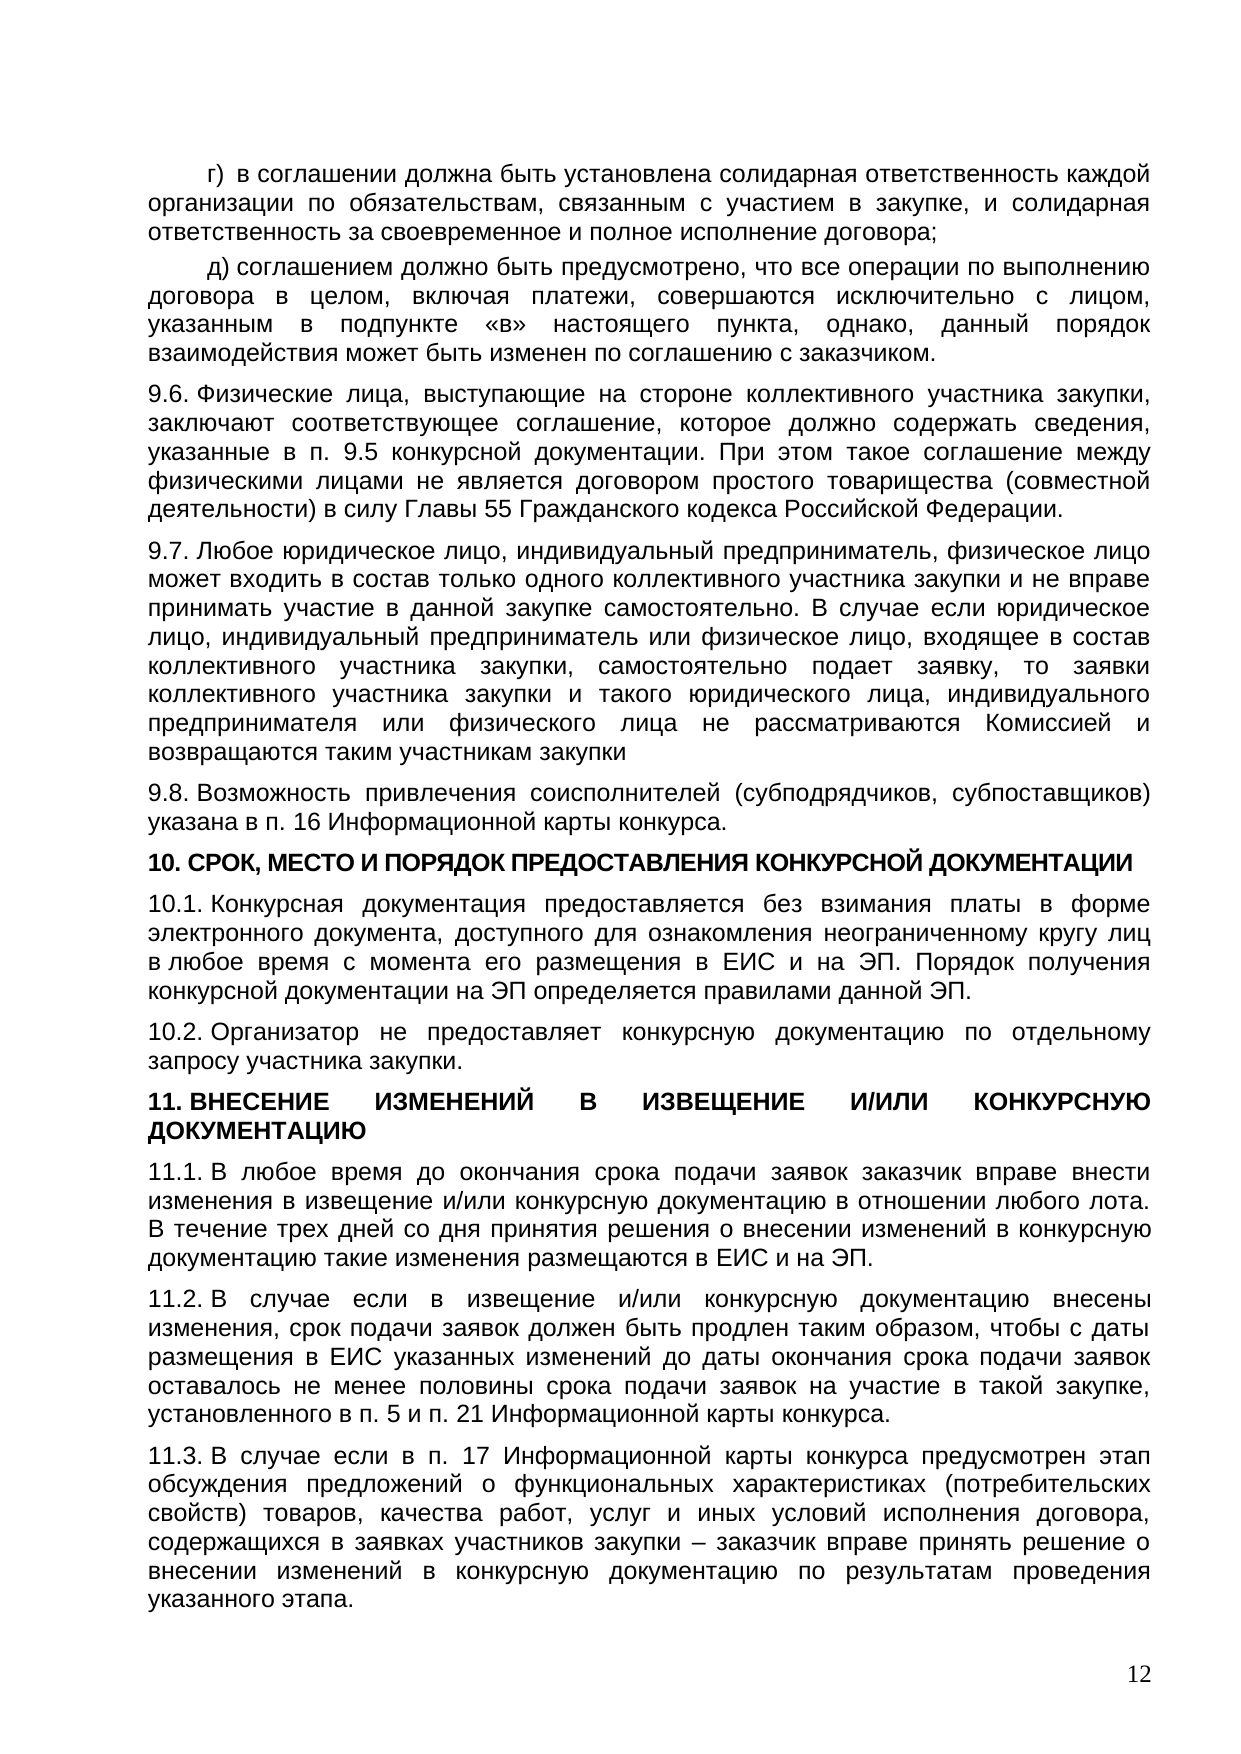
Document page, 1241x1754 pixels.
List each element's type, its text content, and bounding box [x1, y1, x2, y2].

subtitle В случае если в извещение и/или конкурсную документацию внесены изменения, срок подачи заявок должен быть продлен таким образом, чтобы с даты размещения в ЕИС указанных изменений до даты окончания срока подачи заявок оставалось не менее половины срока подачи заявок на участие в такой закупке, установленного в п. 5 и п. 21 Информационной карты конкурса. [148, 1284, 1152, 1428]
list в соглашении должна быть установлена солидарная ответственность каждой организации по обязательствам, связанным с участием в закупке, и солидарная ответственность за своевременное и полное исполнение договора; [148, 159, 1152, 246]
subtitle Возможность привлечения соисполнителей (субподрядчиков, субпоставщиков) указана в п. 16 Информационной карты конкурса. [148, 778, 1152, 836]
subtitle В любое время до окончания срока подачи заявок заказчик вправе внести изменения в извещение и/или конкурсную документацию в отношении любого лота. В течение трех дней со дня принятия решения о внесении изменений в конкурсную документацию такие изменения размещаются в ЕИС и на ЭП. [148, 1157, 1152, 1272]
subtitle Физические лица, выступающие на стороне коллективного участника закупки, заключают соответствующее соглашение, которое должно содержать сведения, указанные в п. 9.5 конкурсной документации. При этом такое соглашение между физическими лицами не является договором простого товарищества (совместной деятельности) в силу Главы 55 Гражданского кодекса Российской Федерации. [148, 379, 1152, 523]
subtitle СРОК, МЕСТО И ПОРЯДОК ПРЕДОСТАВЛЕНИЯ конкурсной документации [148, 848, 1152, 877]
subtitle Организатор не предоставляет конкурсную документацию по отдельному запросу участника закупки. [148, 1017, 1152, 1074]
subtitle Внесение изменений в извещение и/или конкурсную документацию [148, 1087, 1152, 1144]
list соглашением должно быть предусмотрено, что все операции по выполнению договора в целом, включая платежи, совершаются исключительно с лицом, указанным в подпункте «в» настоящего пункта, однако, данный порядок взаимодействия может быть изменен по соглашению с заказчиком. [148, 252, 1152, 367]
subtitle В случае если в п. 17 Информационной карты конкурса предусмотрен этап обсуждения предложений о функциональных характеристиках (потребительских свойств) товаров, качества работ, услуг и иных условий исполнения договора, содержащихся в заявках участников закупки – заказчик вправе принять решение о внесении изменений в конкурсную документацию по результатам проведения указанного этапа. [148, 1441, 1152, 1613]
subtitle Любое юридическое лицо, индивидуальный предприниматель, физическое лицо может входить в состав только одного коллективного участника закупки и не вправе принимать участие в данной закупке самостоятельно. В случае если юридическое лицо, индивидуальный предприниматель или физическое лицо, входящее в состав коллективного участника закупки, самостоятельно подает заявку, то заявки коллективного участника закупки и такого юридического лица, индивидуального предпринимателя или физического лица не рассматриваются Комиссией и возвращаются таким участникам закупки [148, 536, 1152, 766]
subtitle Конкурсная документация предоставляется без взимания платы в форме электронного документа, доступного для ознакомления неограниченному кругу лиц в любое время с момента его размещения в ЕИС и на ЭП. Порядок получения конкурсной документации на ЭП определяется правилами данной ЭП. [148, 889, 1152, 1004]
